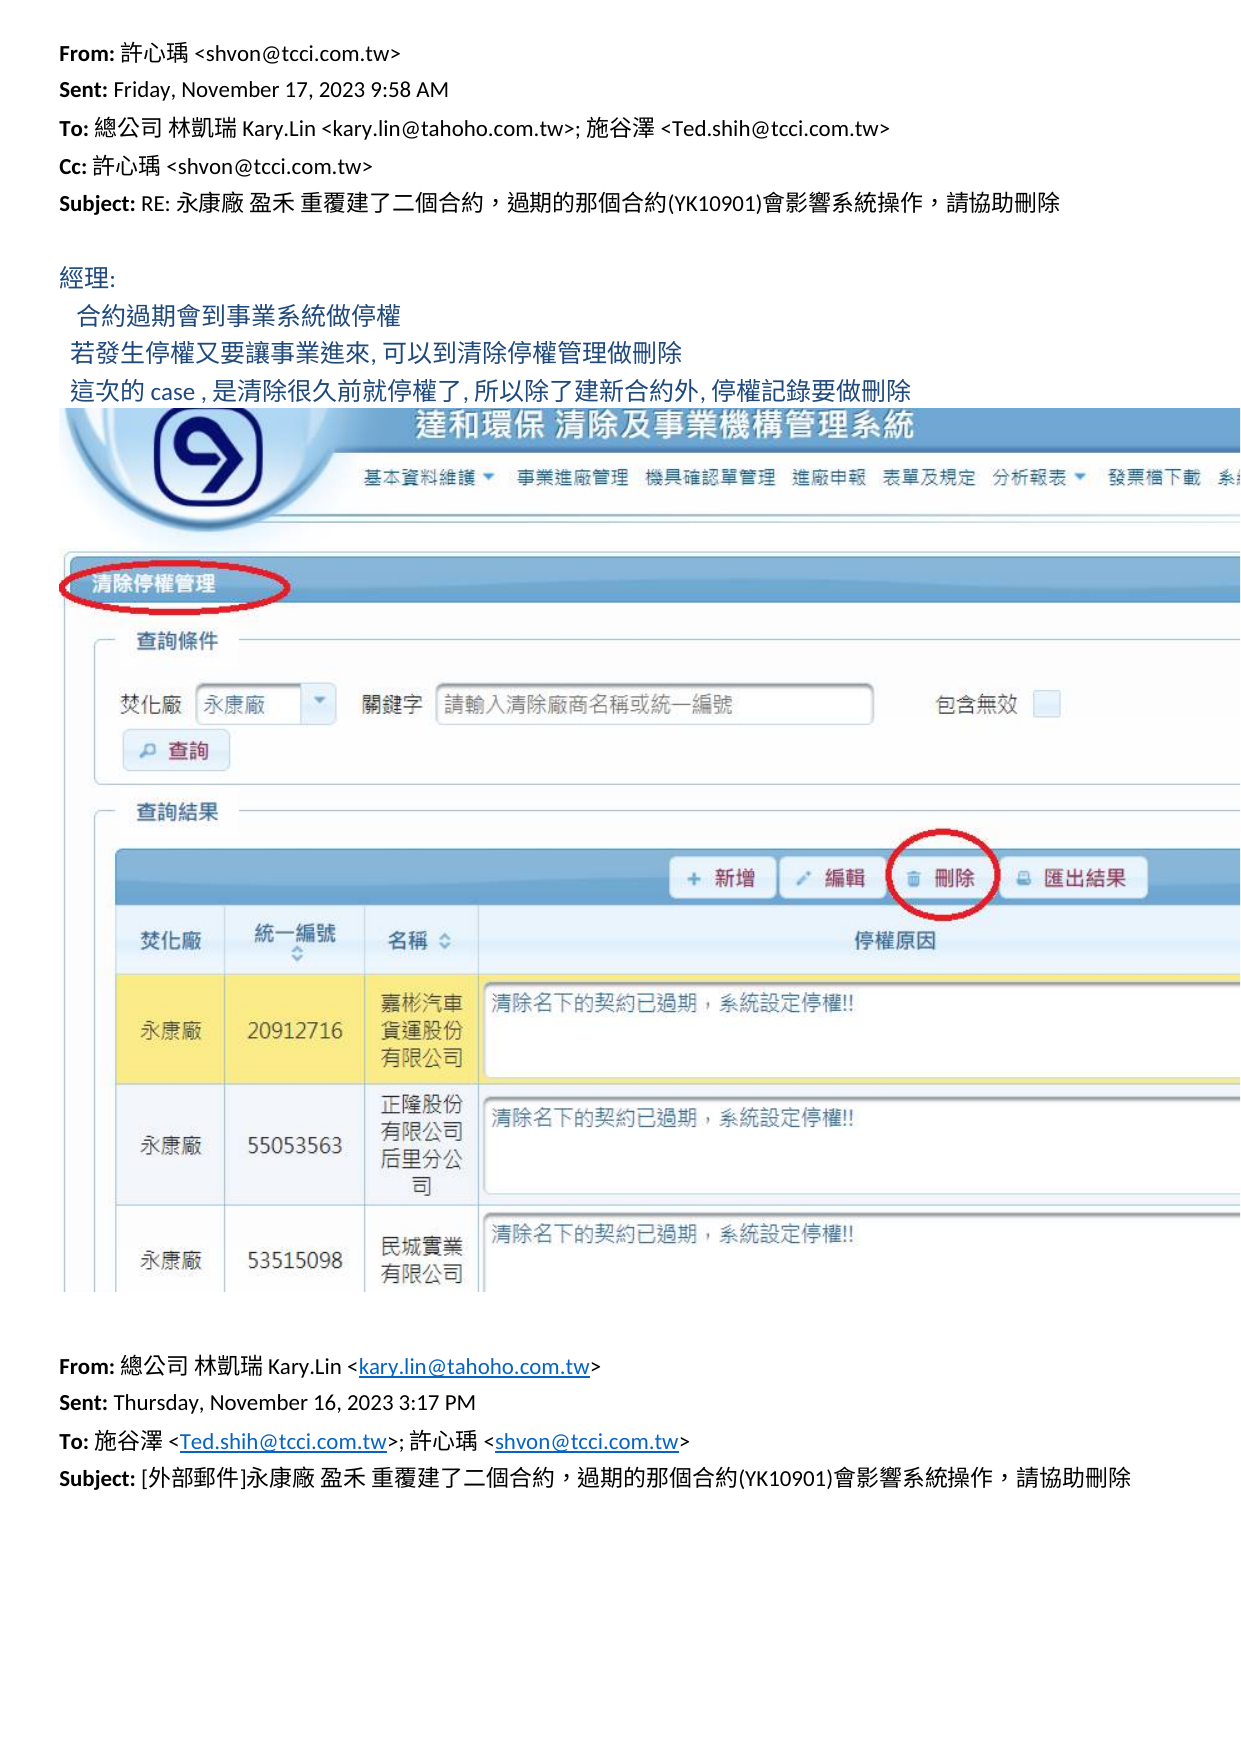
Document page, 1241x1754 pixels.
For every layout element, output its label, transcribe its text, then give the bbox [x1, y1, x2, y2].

text 合約過期會到事業系統做停權 [59, 296, 1216, 333]
text 經理: [59, 258, 1216, 296]
text 若發生停權又要讓事業進來, 可以到清除停權管理做刪除 [59, 333, 1216, 371]
text 這次的case , 是清除很久前就停權了, 所以除了建新合約外, 停權記錄要做刪除 [59, 371, 1216, 408]
picture [59, 408, 1241, 1292]
text From: 總公司 林凱瑞 Kary.Lin <kary.lin@tahoho.com.tw> Sent: Thursday, November 16, 2023 3:17 PM To: 施谷澤 <Ted.shih@tcci.com.tw>; 許心瑀 <shvon@tcci.com.tw> Subject: [外部郵件]永康廠 盈禾 重覆建了二個合約，過期的那個合約(YK10901)會影響系統操作，請協助刪除 [59, 1346, 1216, 1496]
text From: 許心瑀 <shvon@tcci.com.tw> Sent: Friday, November 17, 2023 9:58 AM To: 總公司 林凱瑞 Kary.Lin <kary.lin@tahoho.com.tw>; 施谷澤 <Ted.shih@tcci.com.tw> Cc: 許心瑀 <shvon@tcci.com.tw> Subject: RE: 永康廠 盈禾 重覆建了二個合約，過期的那個合約(YK10901)會影響系統操作，請協助刪除 [59, 33, 1216, 221]
